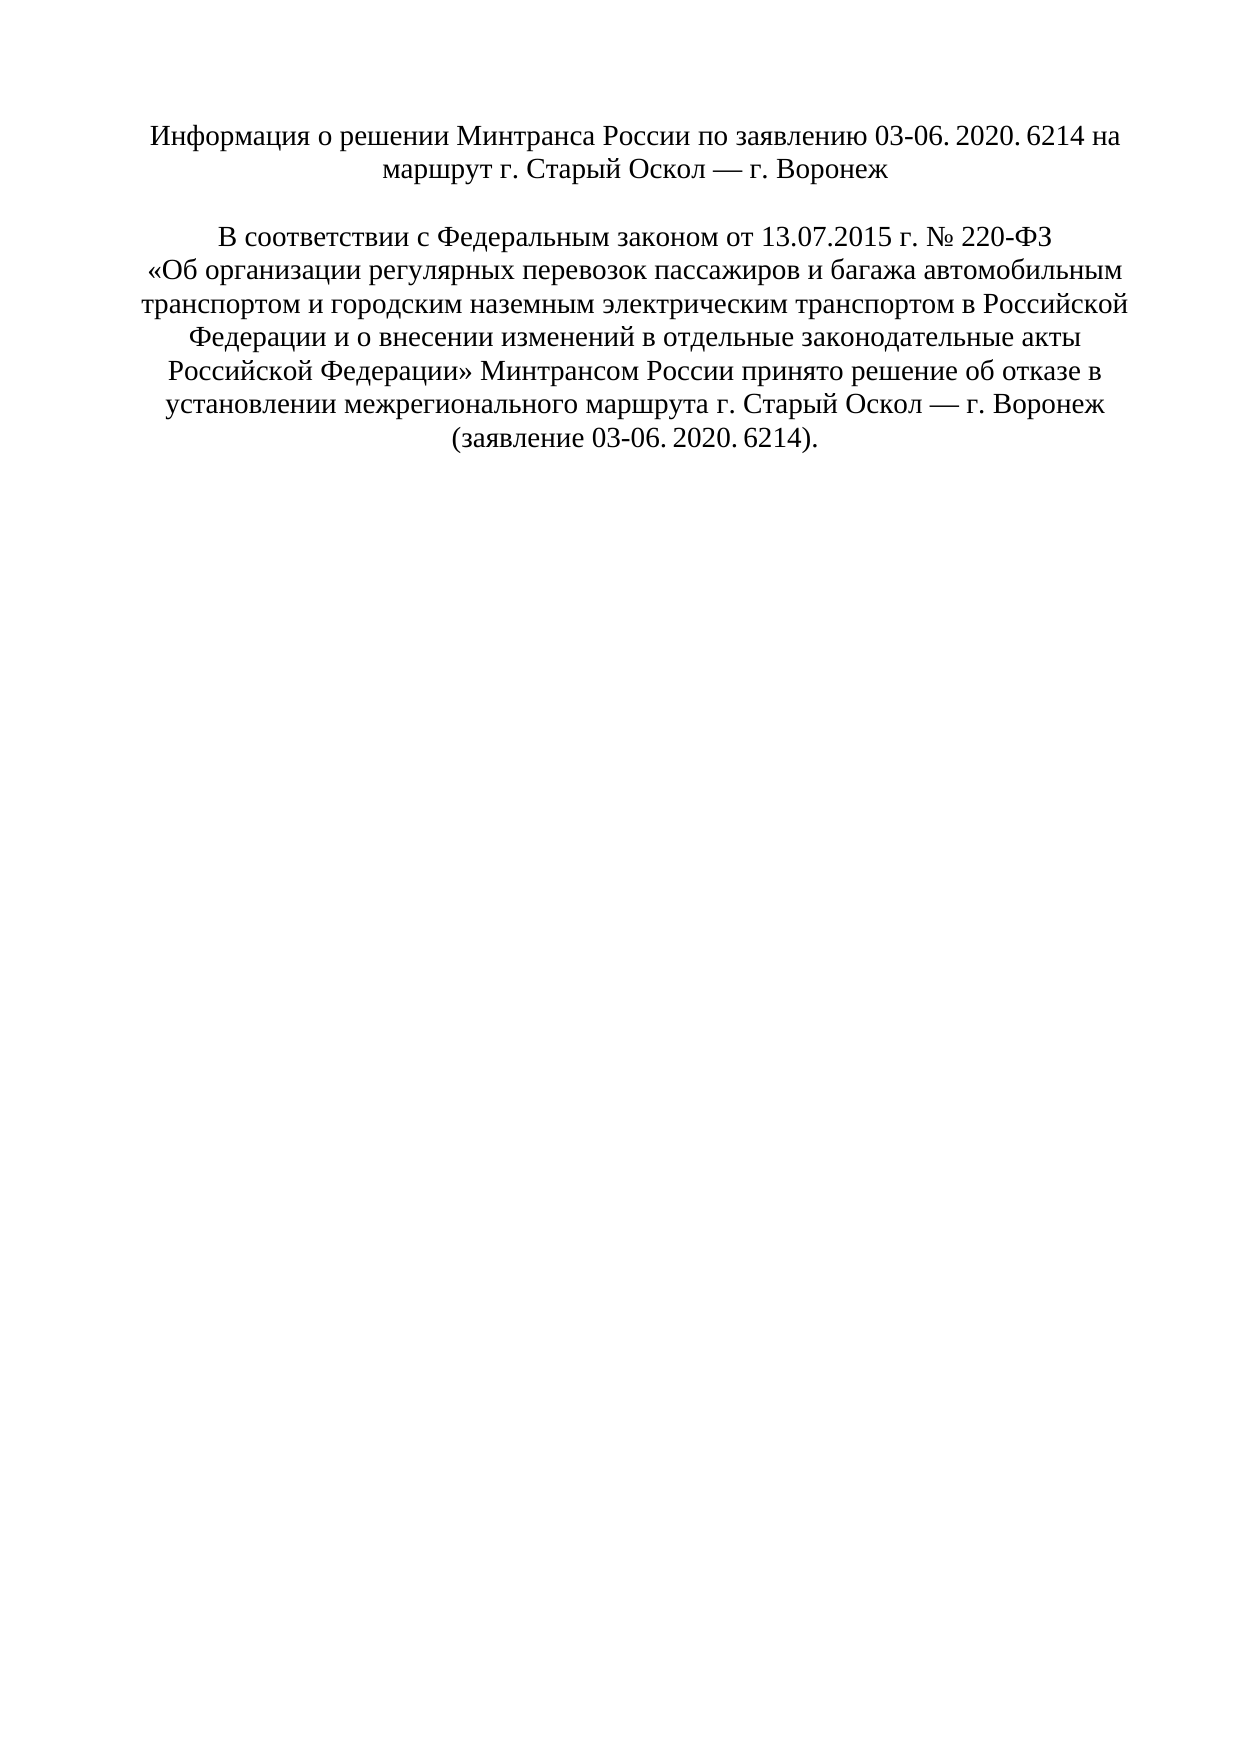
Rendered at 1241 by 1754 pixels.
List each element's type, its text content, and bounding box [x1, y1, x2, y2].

text Информация о решении Минтранса России по заявлению 03-06. 2020. 6214 на маршрут г. Старый Оскол — г. Воронеж [118, 118, 1152, 185]
text В соответствии с Федеральным законом от 13.07.2015 г. № 220-ФЗ «Об организации регулярных перевозок пассажиров и багажа автомобильным транспортом и городским наземным электрическим транспортом в Российской Федерации и о внесении изменений в отдельные законодательные акты Российской Федерации» Минтрансом России принято решение об отказе в установлении межрегионального маршрута г. Старый Оскол — г. Воронеж (заявление 03-06. 2020. 6214). [118, 219, 1152, 453]
